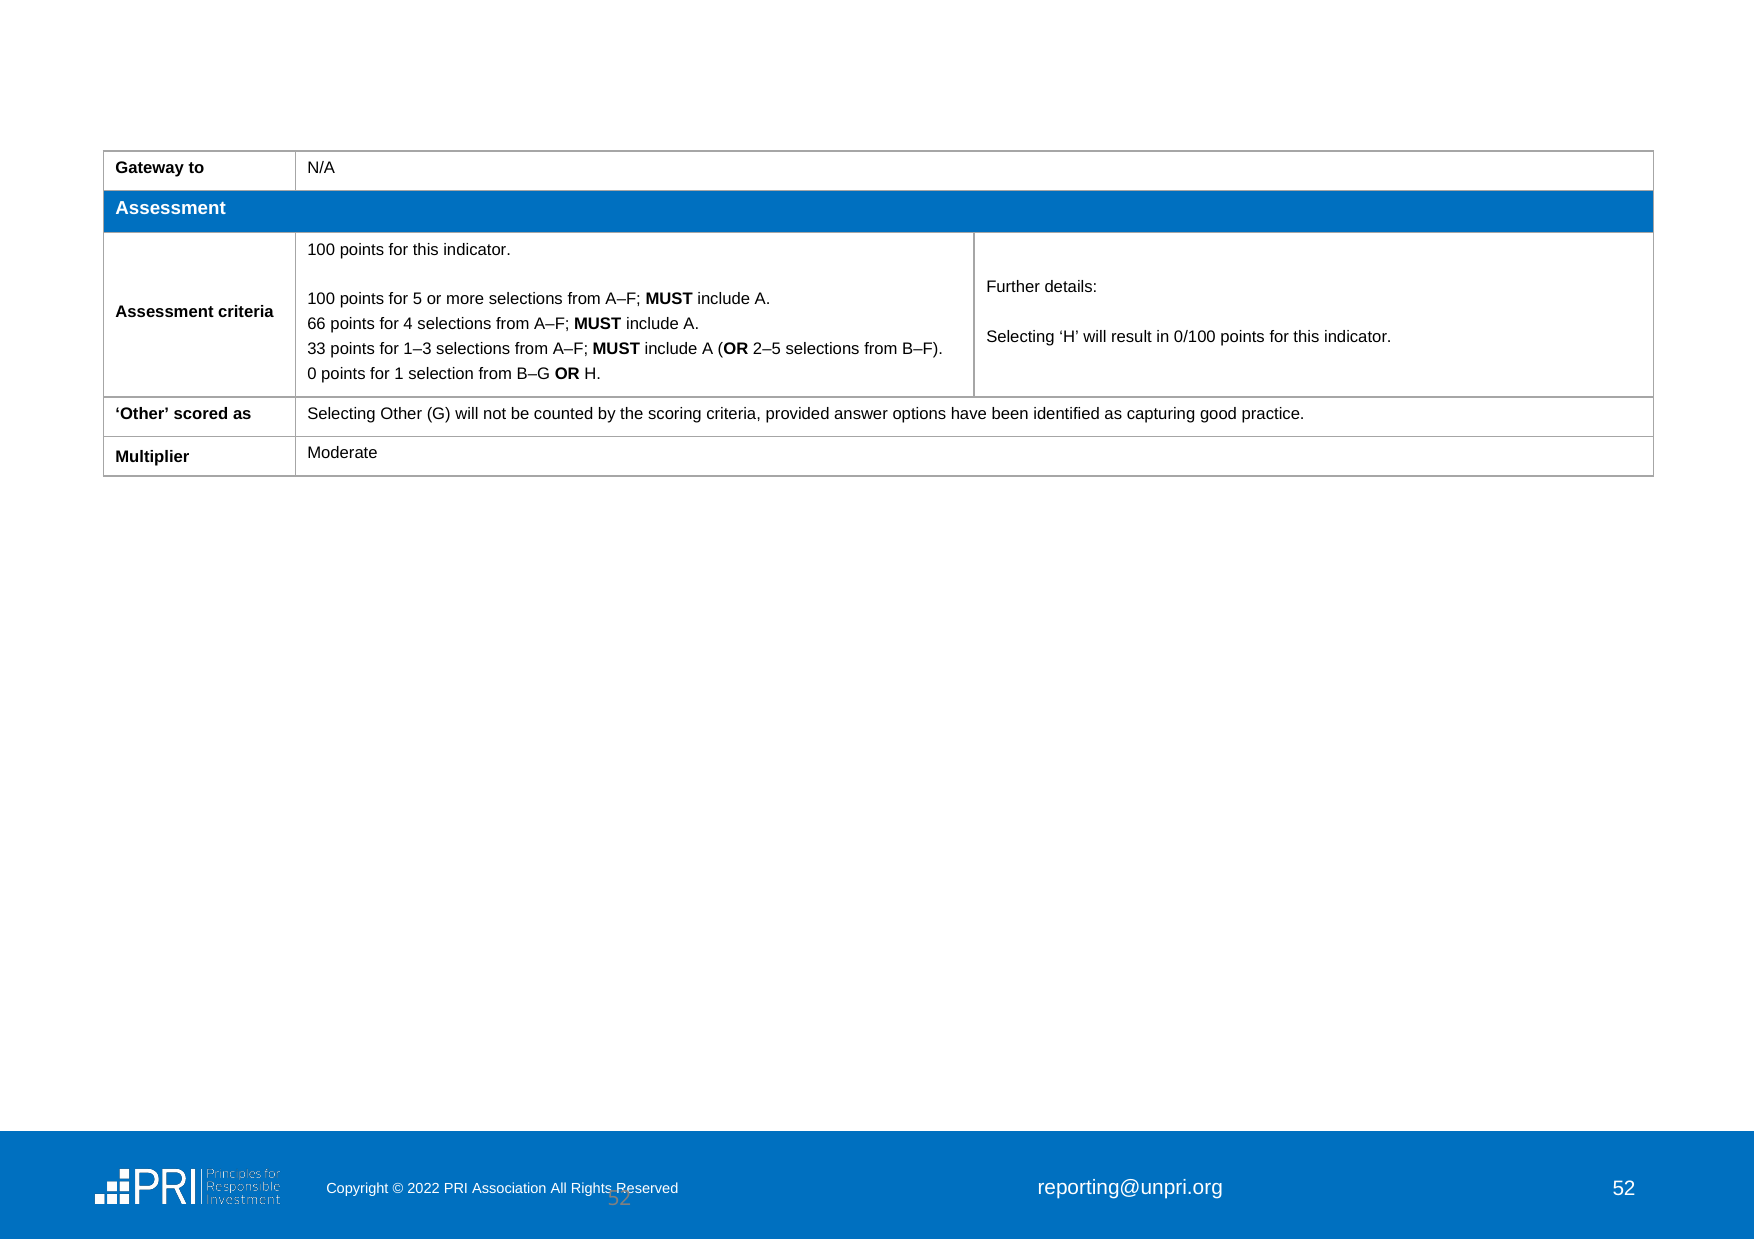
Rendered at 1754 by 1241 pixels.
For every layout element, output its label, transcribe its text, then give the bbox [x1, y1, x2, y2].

table_cell Moderate [296, 437, 1653, 475]
table_cell ‘Other’ scored as [104, 398, 295, 436]
table_cell 100 points for this indicator. 100 points for 5 or more selections from A–F; MUST include A. 66 points for 4 selections from A–F; MUST include A. 33 points for 1–3 selections from A–F; MUST include A (OR 2–5 selections from B–F). 0 points for 1 selection from B–G OR H. [296, 233, 973, 396]
table_cell Selecting Other (G) will not be counted by the scoring criteria, provided answer options have been identified as capturing good practice. [296, 398, 1653, 436]
table_cell Gateway to [104, 152, 295, 190]
table_cell Assessment criteria [104, 233, 295, 396]
table_cell Further details: Selecting ‘H’ will result in 0/100 points for this indicator. [975, 233, 1653, 396]
picture [92, 1166, 282, 1207]
table_cell Assessment [104, 191, 1653, 232]
table_cell Multiplier [104, 437, 295, 475]
table_cell N/A [296, 152, 1653, 190]
